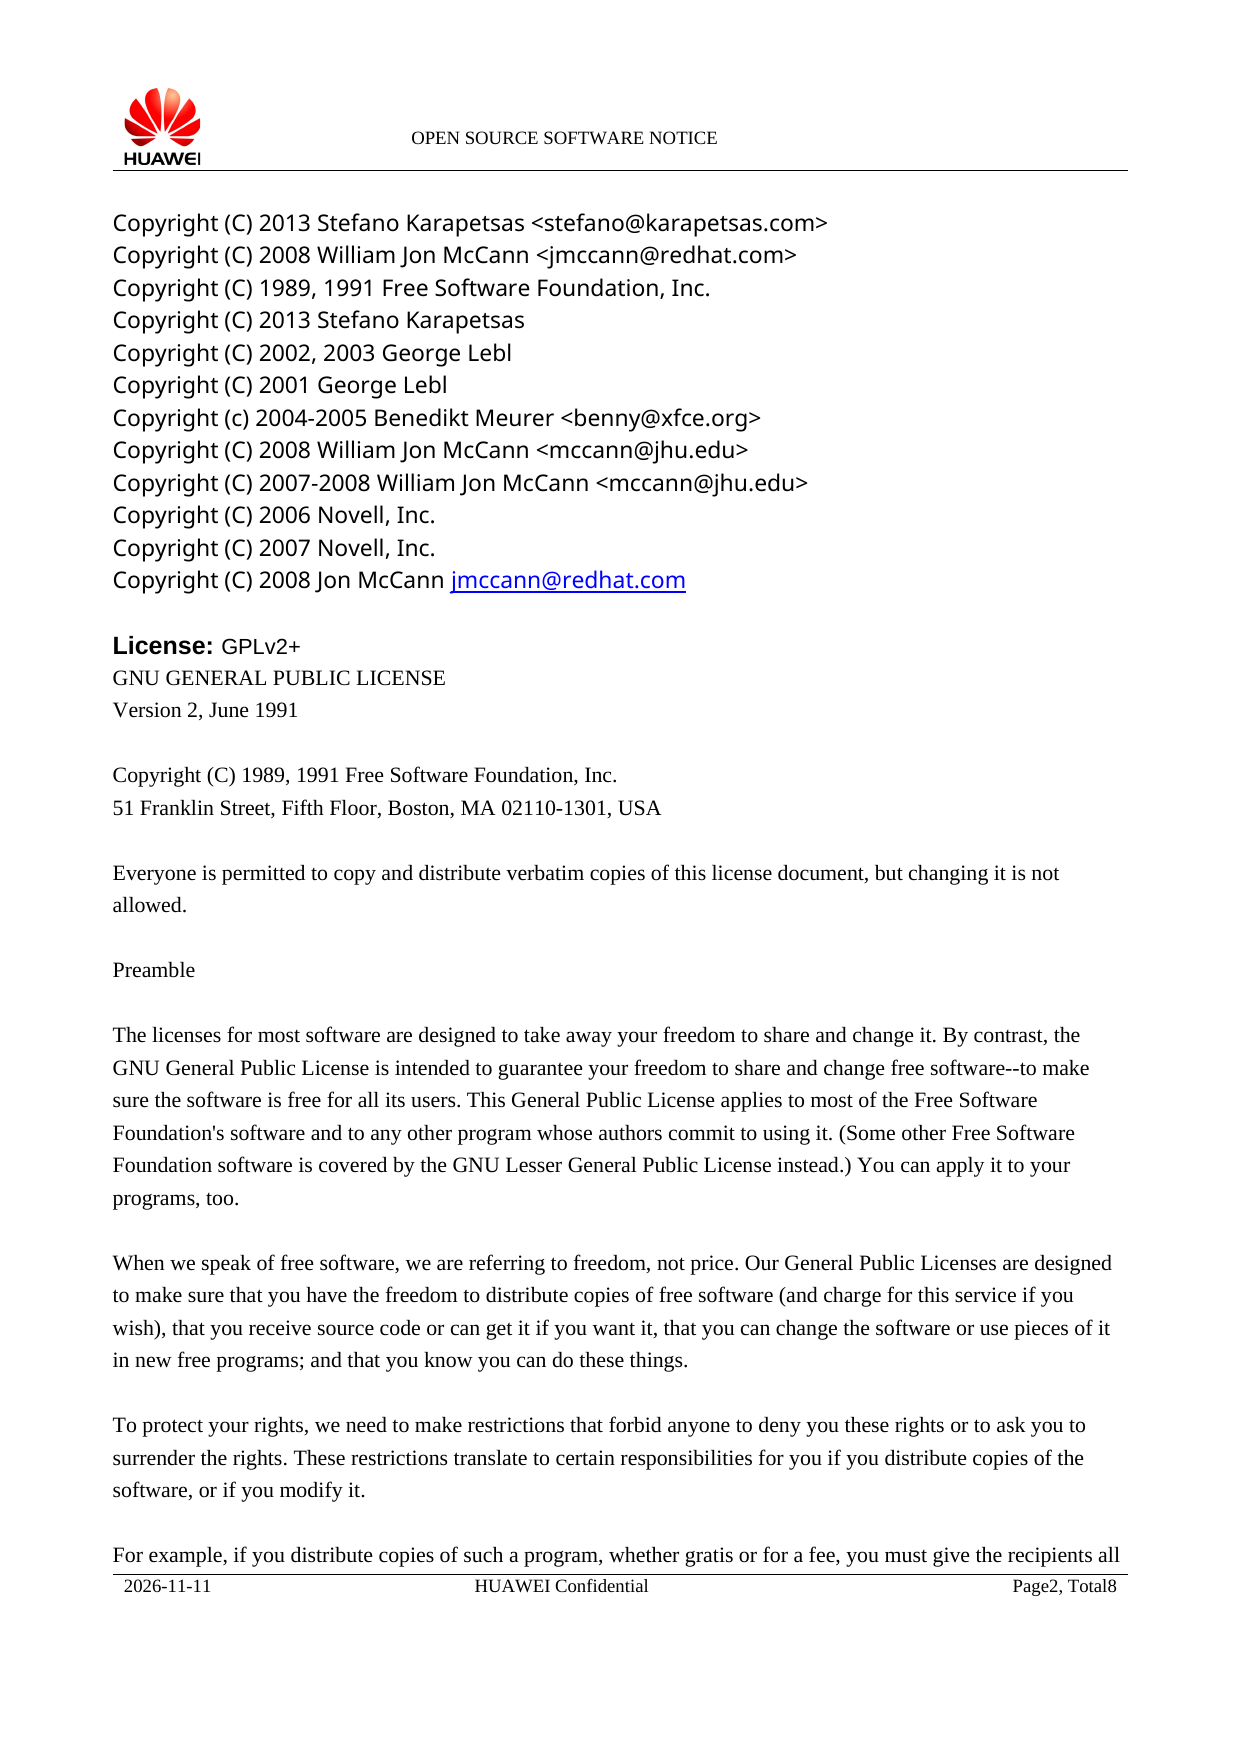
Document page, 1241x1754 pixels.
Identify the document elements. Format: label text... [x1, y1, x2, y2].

text Copyright (C) 2013 Stefano Karapetsas <stefano@karapetsas.com> [112, 206, 1128, 239]
text Copyright (C) 2007 Novell, Inc. [112, 531, 1128, 564]
text Copyright (C) 2008 William Jon McCann <jmccann@redhat.com> [112, 239, 1128, 271]
text Copyright (C) 2002, 2003 George Lebl [112, 336, 1128, 369]
text Copyright (C) 2013 Stefano Karapetsas [112, 304, 1128, 336]
text Copyright (C) 2008 William Jon McCann <mccann@jhu.edu> [112, 434, 1128, 466]
text Copyright (C) 1989, 1991 Free Software Foundation, Inc. [112, 271, 1128, 304]
text Copyright (C) 2006 Novell, Inc. [112, 499, 1128, 531]
text License: GPLv2+ [112, 629, 1128, 661]
text Copyright (C) 2007-2008 William Jon McCann <mccann@jhu.edu> [112, 466, 1128, 499]
picture [124, 88, 201, 165]
text Copyright (c) 2004-2005 Benedikt Meurer <benny@xfce.org> [112, 401, 1128, 434]
text Copyright (C) 2008 Jon McCann jmccann@redhat.com [112, 564, 1128, 596]
text Copyright (C) 2001 George Lebl [112, 369, 1128, 401]
